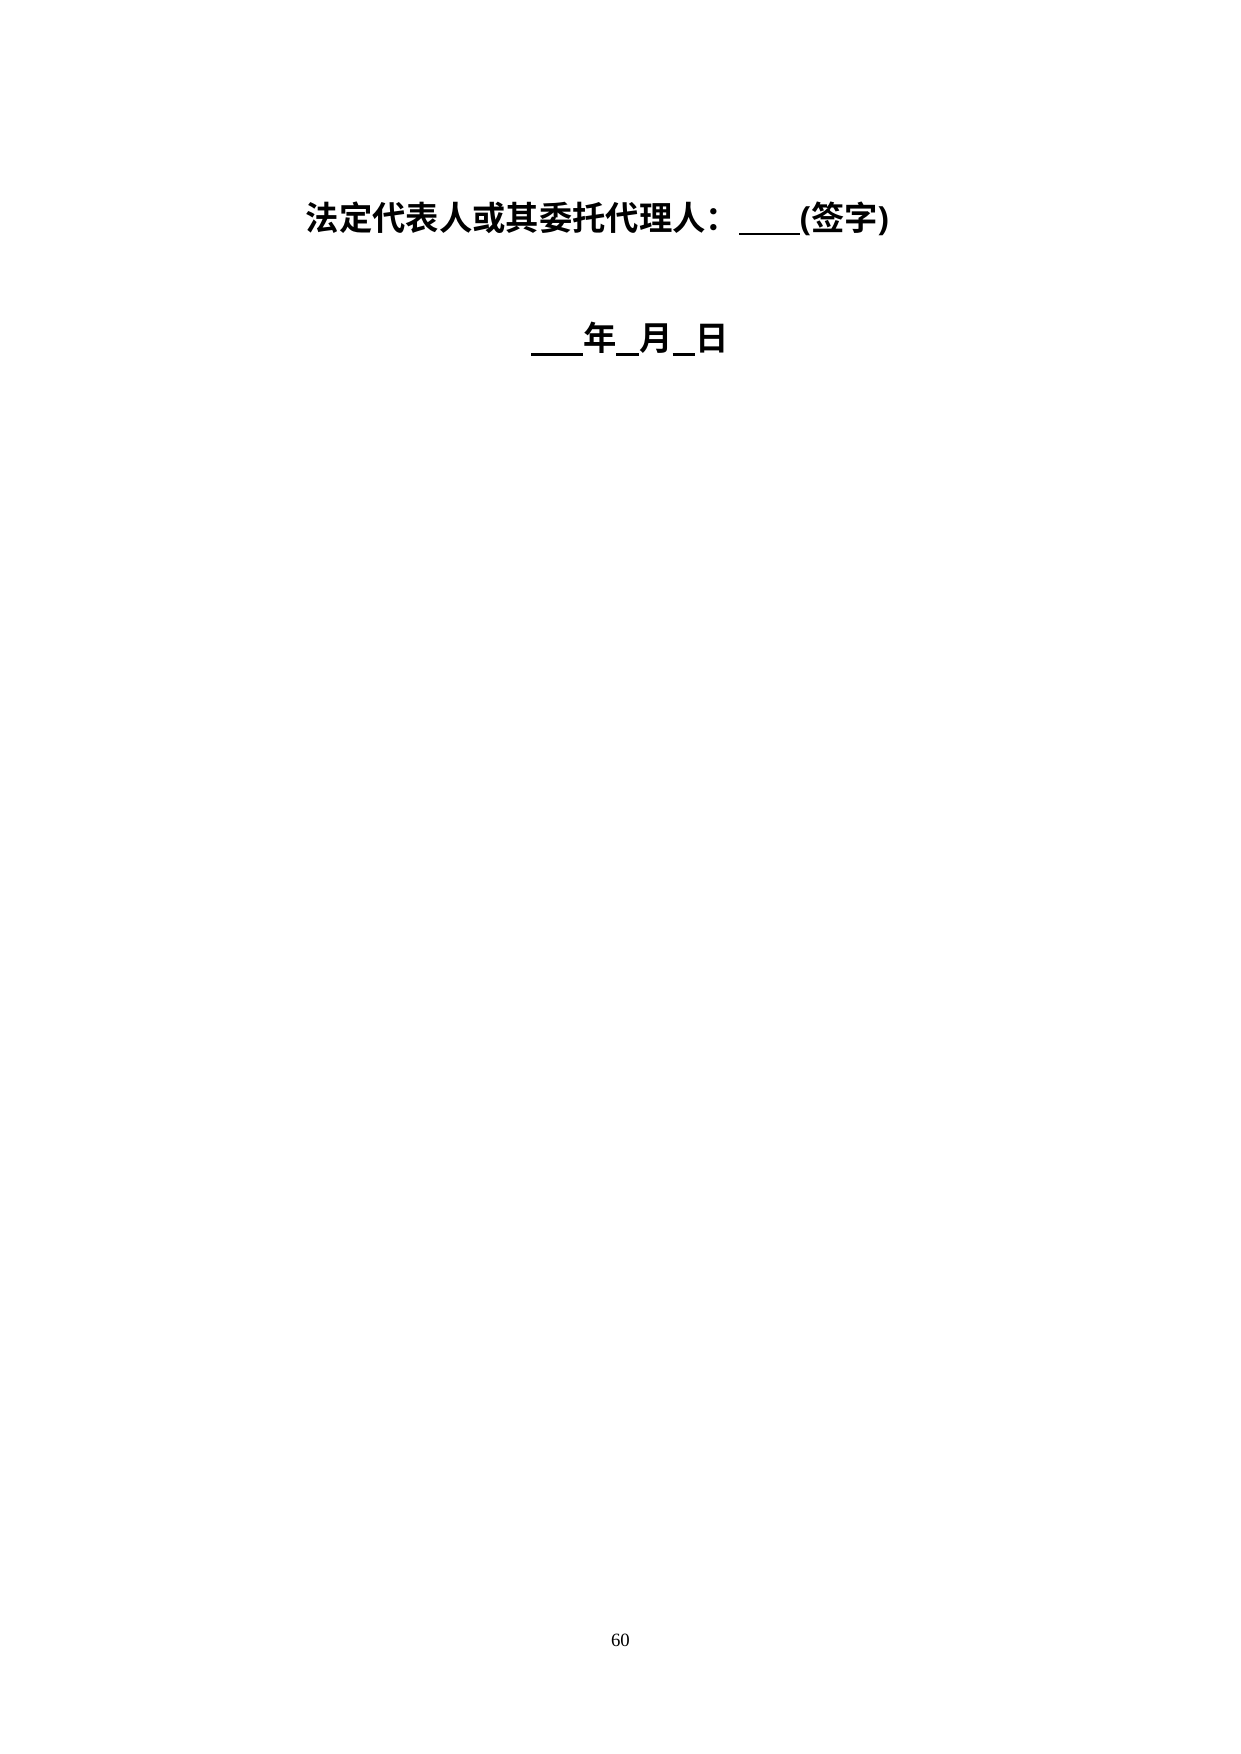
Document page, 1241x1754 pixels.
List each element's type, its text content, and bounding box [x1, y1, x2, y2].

text 年 月 日 [206, 288, 1053, 384]
text 法定代表人或其委托代理人： (签字) [206, 168, 1053, 264]
